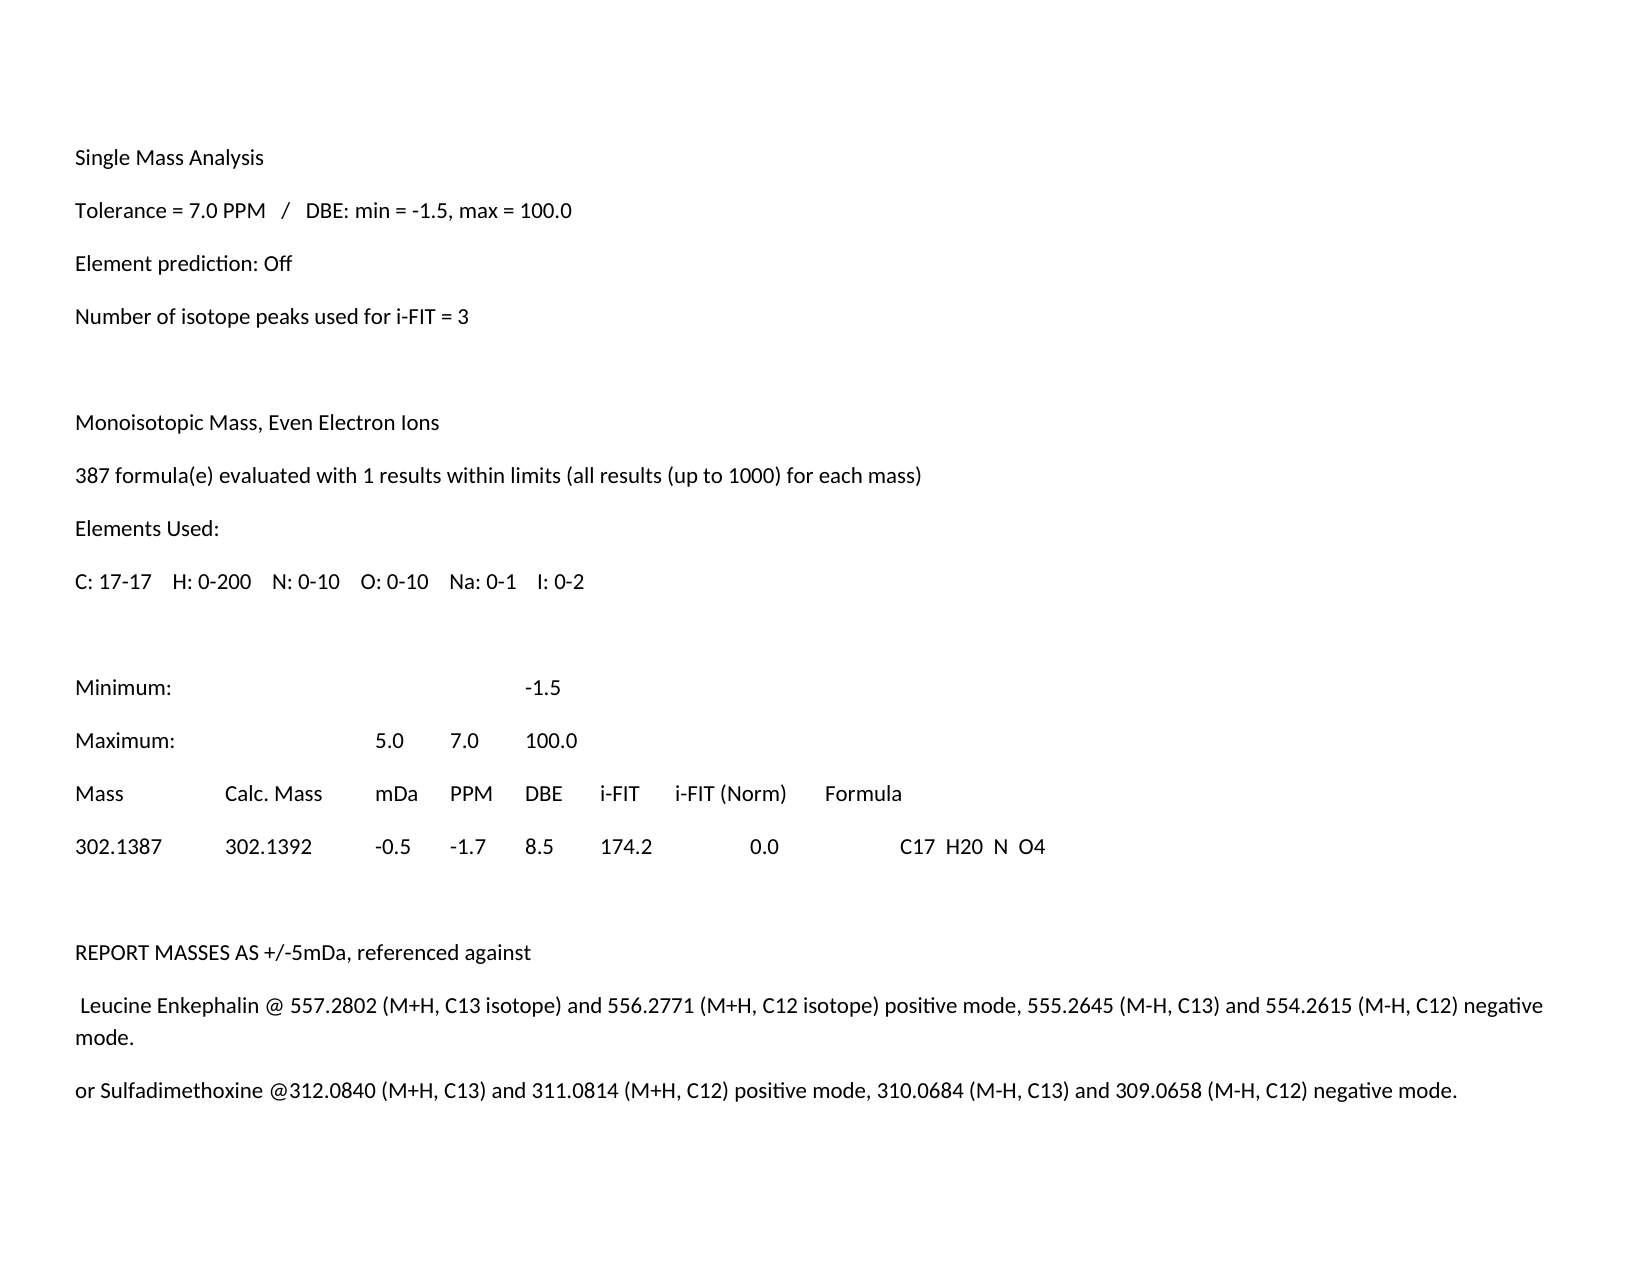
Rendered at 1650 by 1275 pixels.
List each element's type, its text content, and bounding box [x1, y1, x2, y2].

text C: 17-17 H: 0-200 N: 0-10 O: 0-10 Na: 0-1 I: 0-2 [75, 567, 1563, 595]
text REPORT MASSES AS +/-5mDa, referenced against [75, 938, 1563, 966]
text or Sulfadimethoxine @312.0840 (M+H, C13) and 311.0814 (M+H, C12) positive mode, 310.0684 (M-H, C13) and 309.0658 (M-H, C12) negative mode. [75, 1077, 1563, 1104]
text 387 formula(e) evaluated with 1 results within limits (all results (up to 1000) for each mass) [75, 461, 1563, 489]
text 302.1387 302.1392 -0.5 -1.7 8.5 174.2 0.0 C17 H20 N O4 [75, 832, 1563, 860]
text Tolerance = 7.0 PPM / DBE: min = -1.5, max = 100.0 [75, 196, 1563, 224]
text Leucine Enkephalin @ 557.2802 (M+H, C13 isotope) and 556.2771 (M+H, C12 isotope) positive mode, 555.2645 (M-H, C13) and 554.2615 (M-H, C12) negative mode. [75, 991, 1563, 1052]
text Number of isotope peaks used for i-FIT = 3 [75, 302, 1563, 330]
text Minimum: -1.5 [75, 673, 1563, 701]
text Maximum: 5.0 7.0 100.0 [75, 726, 1563, 754]
text Single Mass Analysis [75, 143, 1563, 171]
text Element prediction: Off [75, 249, 1563, 277]
text Mass Calc. Mass mDa PPM DBE i-FIT i-FIT (Norm) Formula [75, 779, 1563, 807]
text Monoisotopic Mass, Even Electron Ions [75, 408, 1563, 436]
text Elements Used: [75, 514, 1563, 542]
